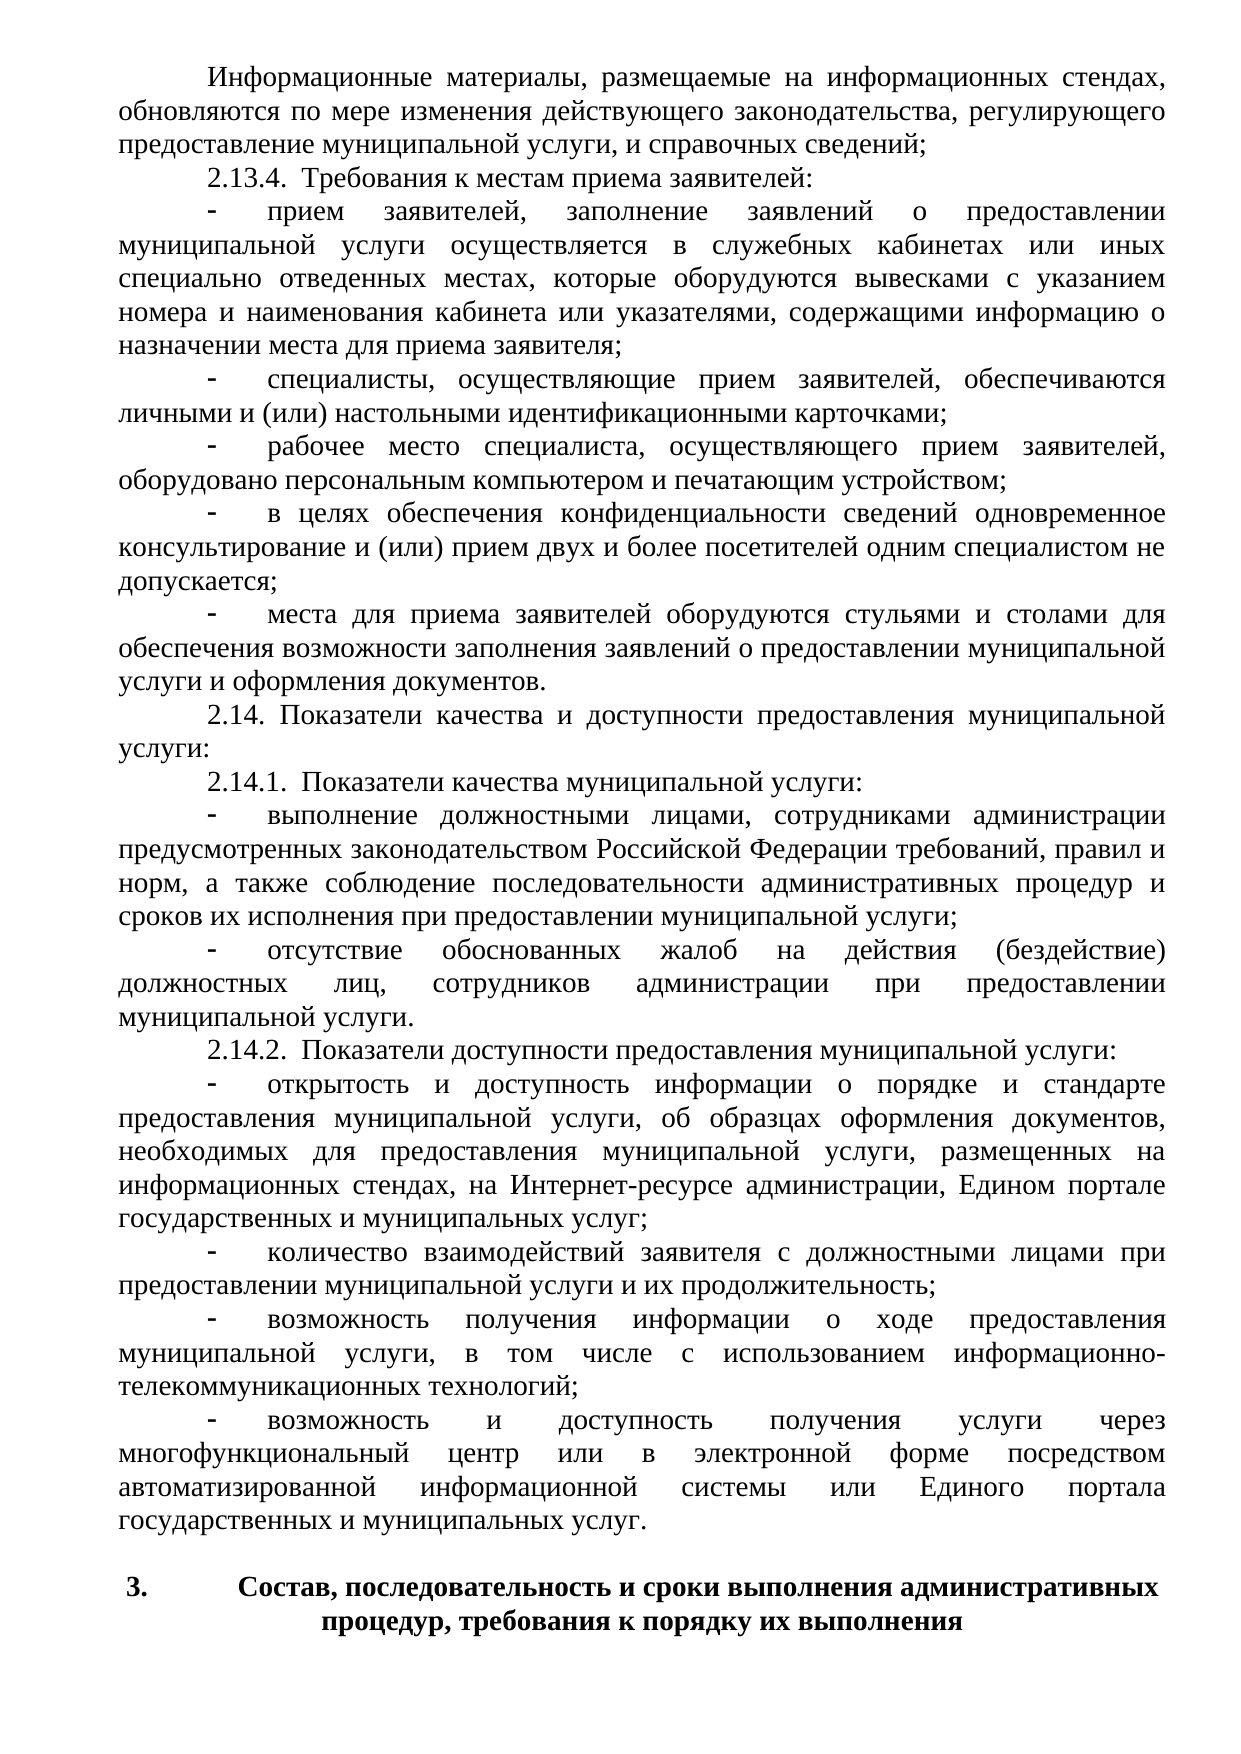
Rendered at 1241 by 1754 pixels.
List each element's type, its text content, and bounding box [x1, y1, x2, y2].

list Показатели доступности предоставления муниципальной услуги: [118, 1032, 1167, 1066]
list места для приема заявителей оборудуются стульями и столами для обеспечения возможности заполнения заявлений о предоставлении муниципальной услуги и оформления документов. [118, 596, 1167, 697]
list Требования к местам приема заявителей: [118, 160, 1167, 193]
list прием заявителей, заполнение заявлений о предоставлении муниципальной услуги осуществляется в служебных кабинетах или иных специально отведенных местах, которые оборудуются вывесками с указанием номера и наименования кабинета или указателями, содержащими информацию о назначении места для приема заявителя; [118, 193, 1167, 361]
list Показатели качества и доступности предоставления муниципальной услуги: [118, 697, 1167, 764]
text Информационные материалы, размещаемые на информационных стендах, обновляются по мере изменения действующего законодательства, регулирующего предоставление муниципальной услуги, и справочных сведений; [118, 59, 1167, 160]
list специалисты, осуществляющие прием заявителей, обеспечиваются личными и (или) настольными идентификационными карточками; [118, 361, 1167, 428]
list открытость и доступность информации о порядке и стандарте предоставления муниципальной услуги, об образцах оформления документов, необходимых для предоставления муниципальной услуги, размещенных на информационных стендах, на Интернет-ресурсе администрации, Едином портале государственных и муниципальных услуг; [118, 1066, 1167, 1234]
list количество взаимодействий заявителя с должностными лицами при предоставлении муниципальной услуги и их продолжительность; [118, 1234, 1167, 1301]
list выполнение должностными лицами, сотрудниками администрации предусмотренных законодательством Российской Федерации требований, правил и норм, а также соблюдение последовательности административных процедур и сроков их исполнения при предоставлении муниципальной услуги; [118, 797, 1167, 932]
list возможность и доступность получения услуги через многофункциональный центр или в электронной форме посредством автоматизированной информационной системы или Единого портала государственных и муниципальных услуг. [118, 1402, 1167, 1536]
list отсутствие обоснованных жалоб на действия (бездействие) должностных лиц, сотрудников администрации при предоставлении муниципальной услуги. [118, 932, 1167, 1032]
list в целях обеспечения конфиденциальности сведений одновременное консультирование и (или) прием двух и более посетителей одним специалистом не допускается; [118, 495, 1167, 596]
list Показатели качества муниципальной услуги: [118, 764, 1167, 797]
list возможность получения информации о ходе предоставления муниципальной услуги, в том числе с использованием информационно-телекоммуникационных технологий; [118, 1301, 1167, 1402]
list Состав, последовательность и сроки выполнения административных процедур, требования к порядку их выполнения [118, 1569, 1167, 1637]
list рабочее место специалиста, осуществляющего прием заявителей, оборудовано персональным компьютером и печатающим устройством; [118, 428, 1167, 495]
